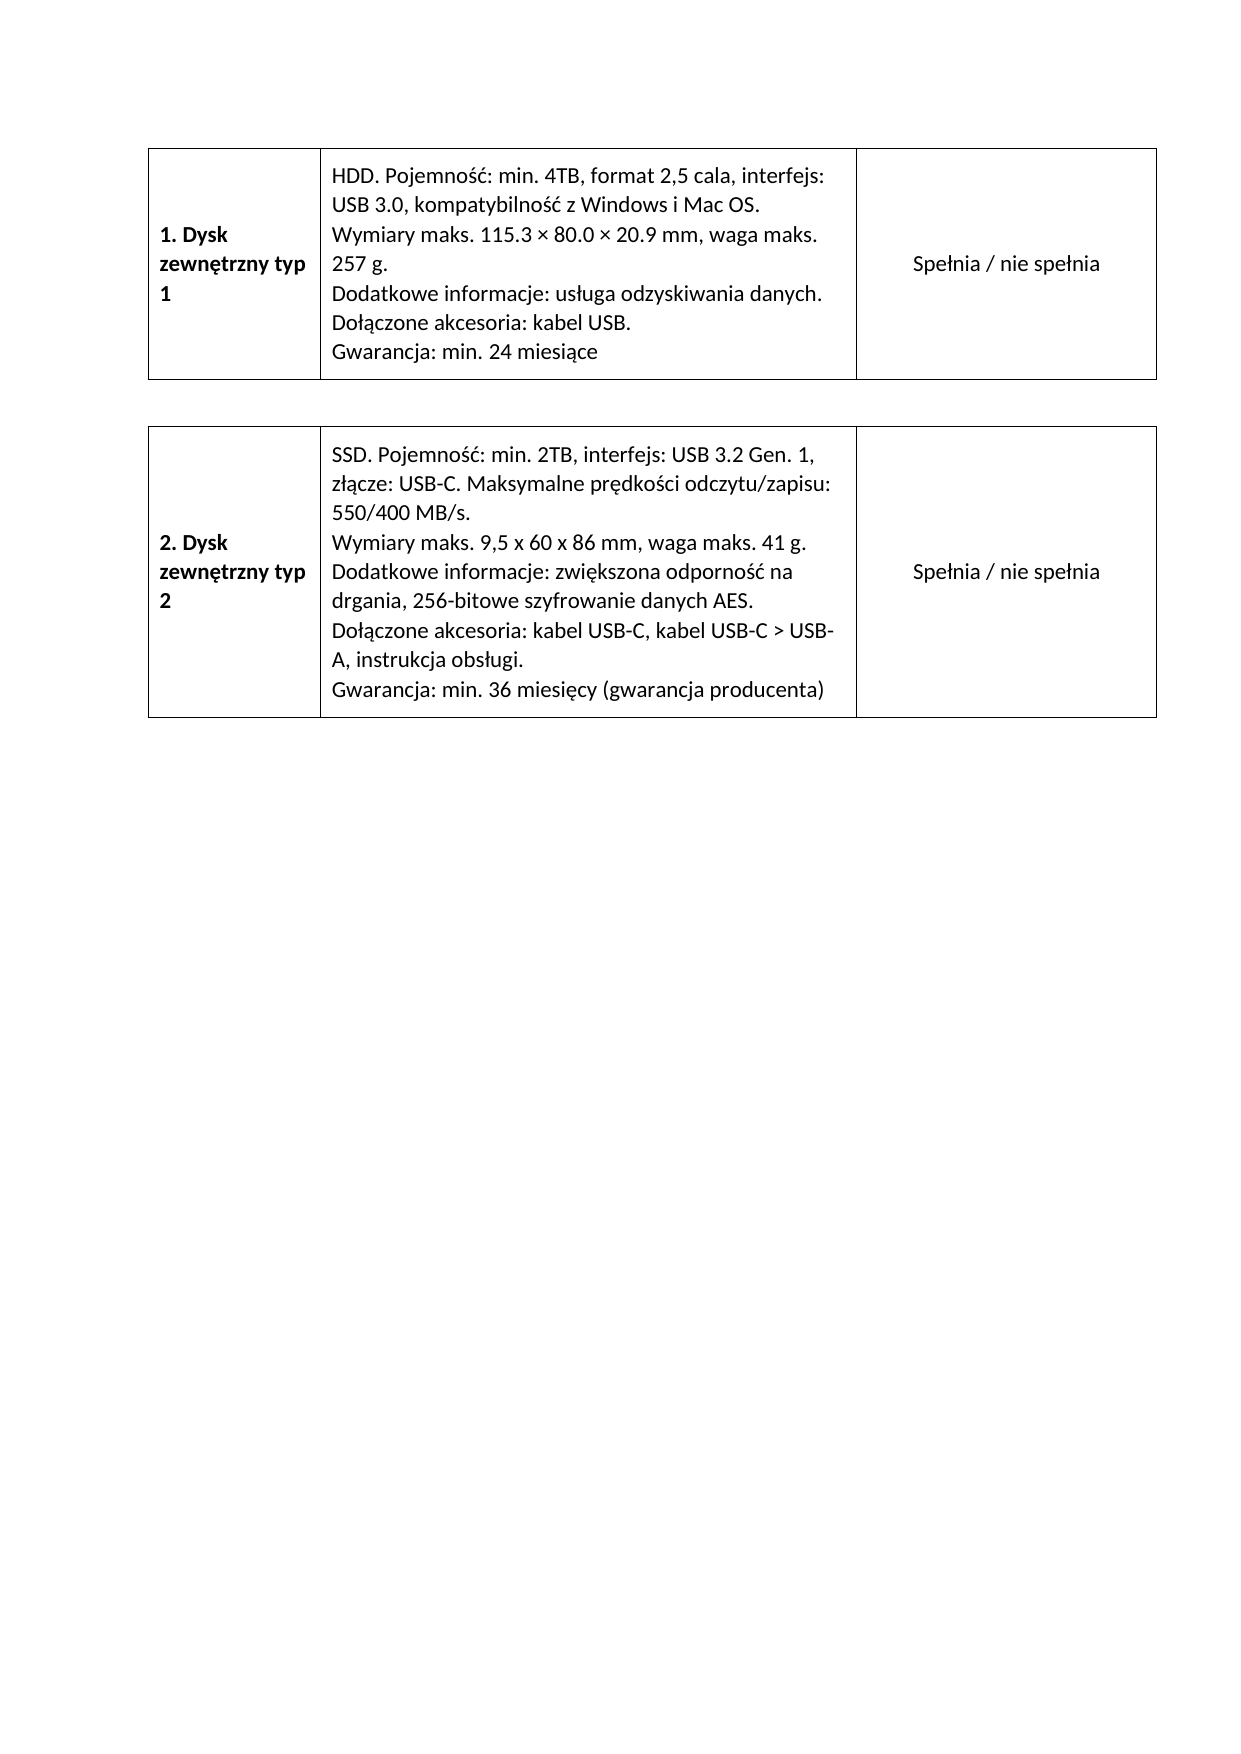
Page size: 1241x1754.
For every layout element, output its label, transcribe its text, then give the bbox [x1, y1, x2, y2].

table_header 1. Dysk zewnętrzny typ 1 [149, 149, 320, 379]
table_header Spełnia / nie spełnia [857, 149, 1156, 379]
table_header Spełnia / nie spełnia [857, 427, 1156, 717]
table_header SSD. Pojemność: min. 2TB, interfejs: USB 3.2 Gen. 1, złącze: USB-C. Maksymalne prędkości odczytu/zapisu: 550/400 MB/s. Wymiary maks. 9,5 x 60 x 86 mm, waga maks. 41 g. Dodatkowe informacje: zwiększona odporność na drgania, 256-bitowe szyfrowanie danych AES. Dołączone akcesoria: kabel USB-C, kabel USB-C > USB-A, instrukcja obsługi. Gwarancja: min. 36 miesięcy (gwarancja producenta) [321, 427, 856, 717]
table_header HDD. Pojemność: min. 4TB, format 2,5 cala, interfejs: USB 3.0, kompatybilność z Windows i Mac OS. Wymiary maks. 115.3 × 80.0 × 20.9 mm, waga maks. 257 g. Dodatkowe informacje: usługa odzyskiwania danych. Dołączone akcesoria: kabel USB. Gwarancja: min. 24 miesiące [321, 149, 856, 379]
table_header 2. Dysk zewnętrzny typ 2 [149, 427, 320, 717]
